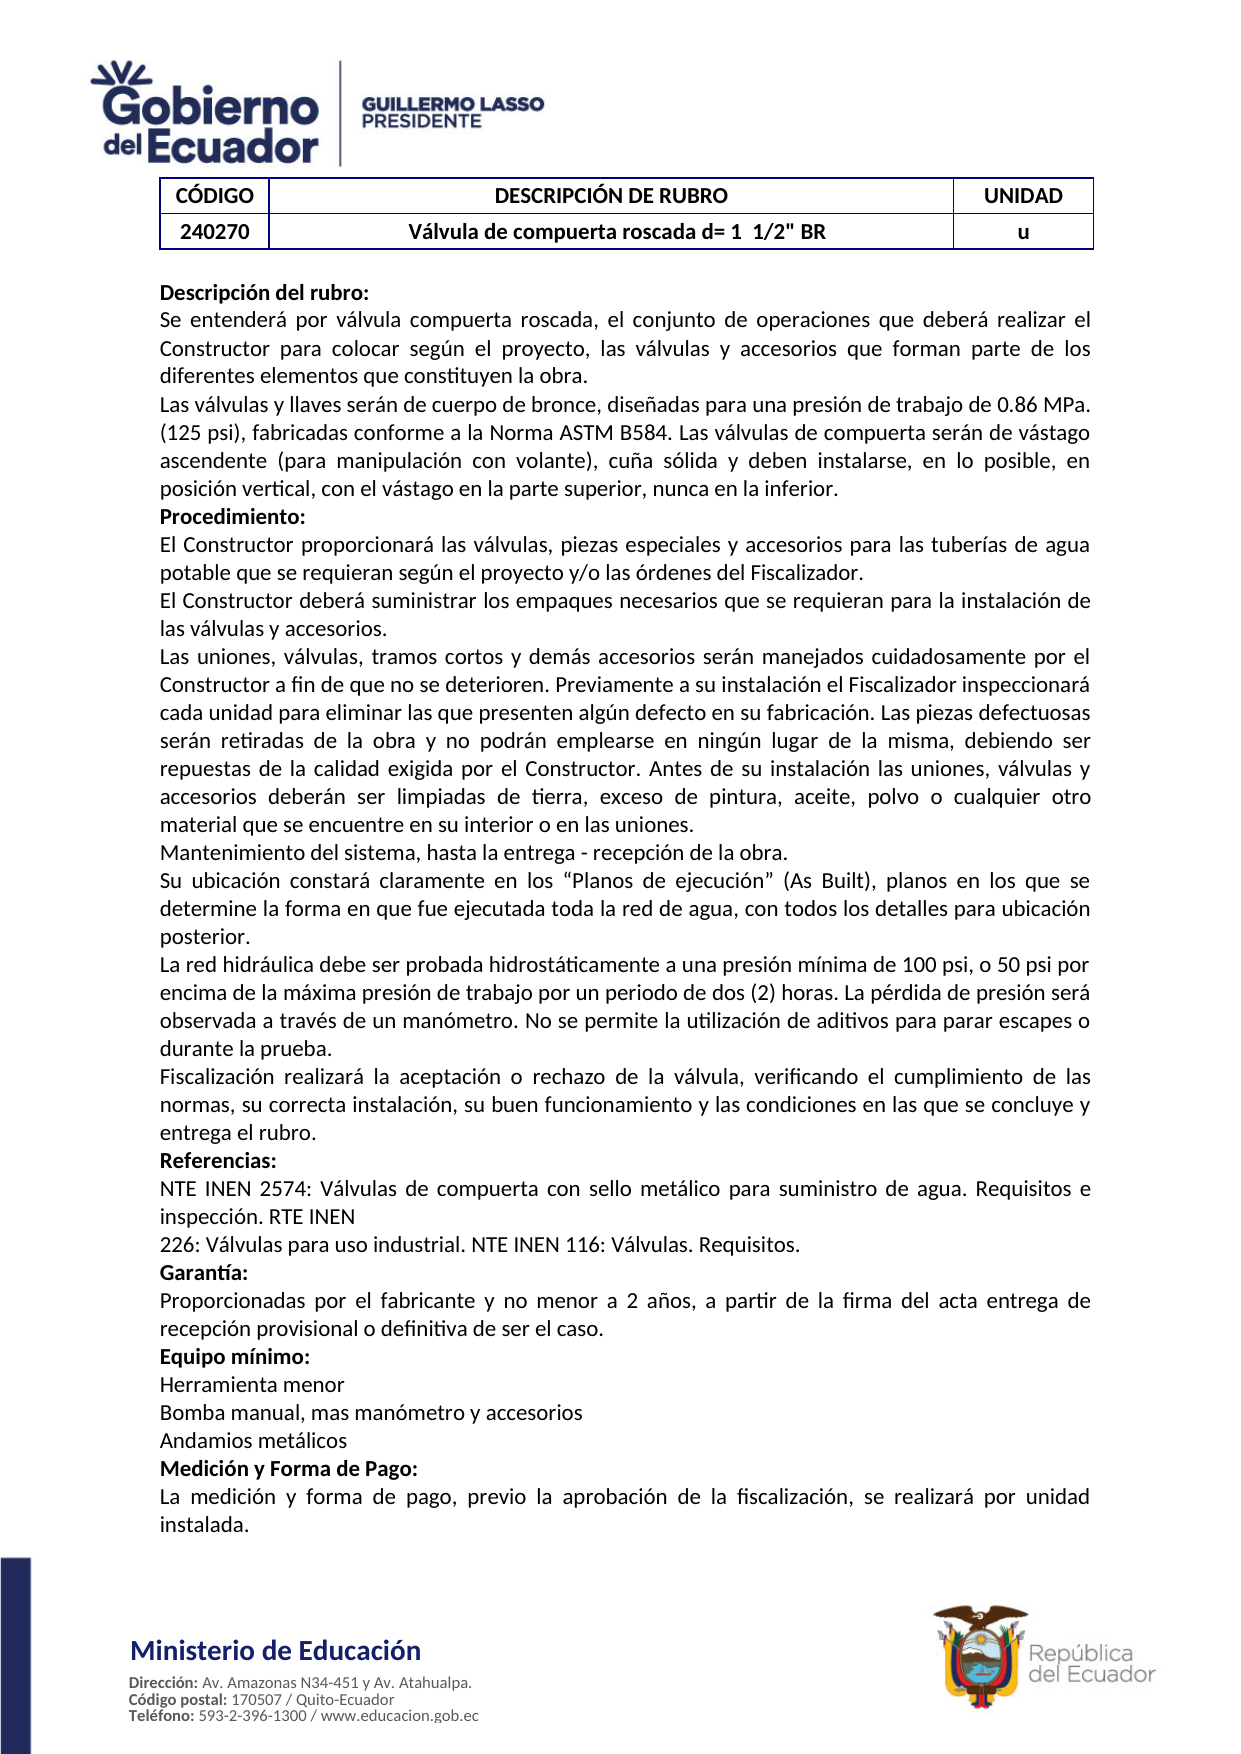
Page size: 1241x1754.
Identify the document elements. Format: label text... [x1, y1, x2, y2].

text 226: Válvulas para uso industrial. NTE INEN 116: Válvulas. Requisitos. [159, 1230, 1092, 1258]
text NTE INEN 2574: Válvulas de compuerta con sello metálico para suministro de agua. Requisitos e inspección. RTE INEN [159, 1174, 1092, 1230]
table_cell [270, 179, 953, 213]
text Las válvulas y llaves serán de cuerpo de bronce, diseñadas para una presión de trabajo de 0.86 MPa. (125 psi), fabricadas conforme a la Norma ASTM B584. Las válvulas de compuerta serán de vástago ascendente (para manipulación con volante), cuña sólida y deben instalarse, en lo posible, en posición vertical, con el vástago en la parte superior, nunca en la inferior. [159, 390, 1092, 502]
text Referencias: [159, 1146, 1092, 1174]
text Medición y Forma de Pago: [159, 1454, 1092, 1482]
text La red hidráulica debe ser probada hidrostáticamente a una presión mínima de 100 psi, o 50 psi por encima de la máxima presión de trabajo por un periodo de dos (2) horas. La pérdida de presión será observada a través de un manómetro. No se permite la utilización de aditivos para parar escapes o durante la prueba. [159, 950, 1092, 1062]
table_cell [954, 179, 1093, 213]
text Proporcionadas por el fabricante y no menor a 2 años, a partir de la firma del acta entrega de recepción provisional o definitiva de ser el caso. [159, 1286, 1092, 1342]
text Bomba manual, mas manómetro y accesorios [159, 1398, 1092, 1426]
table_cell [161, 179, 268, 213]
text Herramienta menor [159, 1370, 1092, 1398]
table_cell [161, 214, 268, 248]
text El Constructor proporcionará las válvulas, piezas especiales y accesorios para las tuberías de agua potable que se requieran según el proyecto y/o las órdenes del Fiscalizador. [159, 530, 1092, 586]
text Descripción del rubro: [159, 278, 1092, 306]
text El Constructor deberá suministrar los empaques necesarios que se requieran para la instalación de las válvulas y accesorios. [159, 586, 1092, 642]
text Procedimiento: [159, 502, 1092, 530]
text La medición y forma de pago, previo la aprobación de la fiscalización, se realizará por unidad instalada. [159, 1482, 1092, 1538]
picture [0, 1, 1241, 1754]
text Garantía: [159, 1258, 1092, 1286]
text Se entenderá por válvula compuerta roscada, el conjunto de operaciones que deberá realizar el Constructor para colocar según el proyecto, las válvulas y accesorios que forman parte de los diferentes elementos que constituyen la obra. [159, 306, 1092, 390]
text Las uniones, válvulas, tramos cortos y demás accesorios serán manejados cuidadosamente por el Constructor a fin de que no se deterioren. Previamente a su instalación el Fiscalizador inspeccionará cada unidad para eliminar las que presenten algún defecto en su fabricación. Las piezas defectuosas serán retiradas de la obra y no podrán emplearse en ningún lugar de la misma, debiendo ser repuestas de la calidad exigida por el Constructor. Antes de su instalación las uniones, válvulas y accesorios deberán ser limpiadas de tierra, exceso de pintura, aceite, polvo o cualquier otro material que se encuentre en su interior o en las uniones. [159, 642, 1092, 838]
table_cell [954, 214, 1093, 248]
text Equipo mínimo: [159, 1342, 1092, 1370]
text Su ubicación constará claramente en los “Planos de ejecución” (As Built), planos en los que se determine la forma en que fue ejecutada toda la red de agua, con todos los detalles para ubicación posterior. [159, 866, 1092, 950]
text Mantenimiento del sistema, hasta la entrega - recepción de la obra. [159, 838, 1092, 866]
text Andamios metálicos [159, 1426, 1092, 1454]
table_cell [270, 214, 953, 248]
text Fiscalización realizará la aceptación o rechazo de la válvula, verificando el cumplimiento de las normas, su correcta instalación, su buen funcionamiento y las condiciones en las que se concluye y entrega el rubro. [159, 1062, 1092, 1146]
